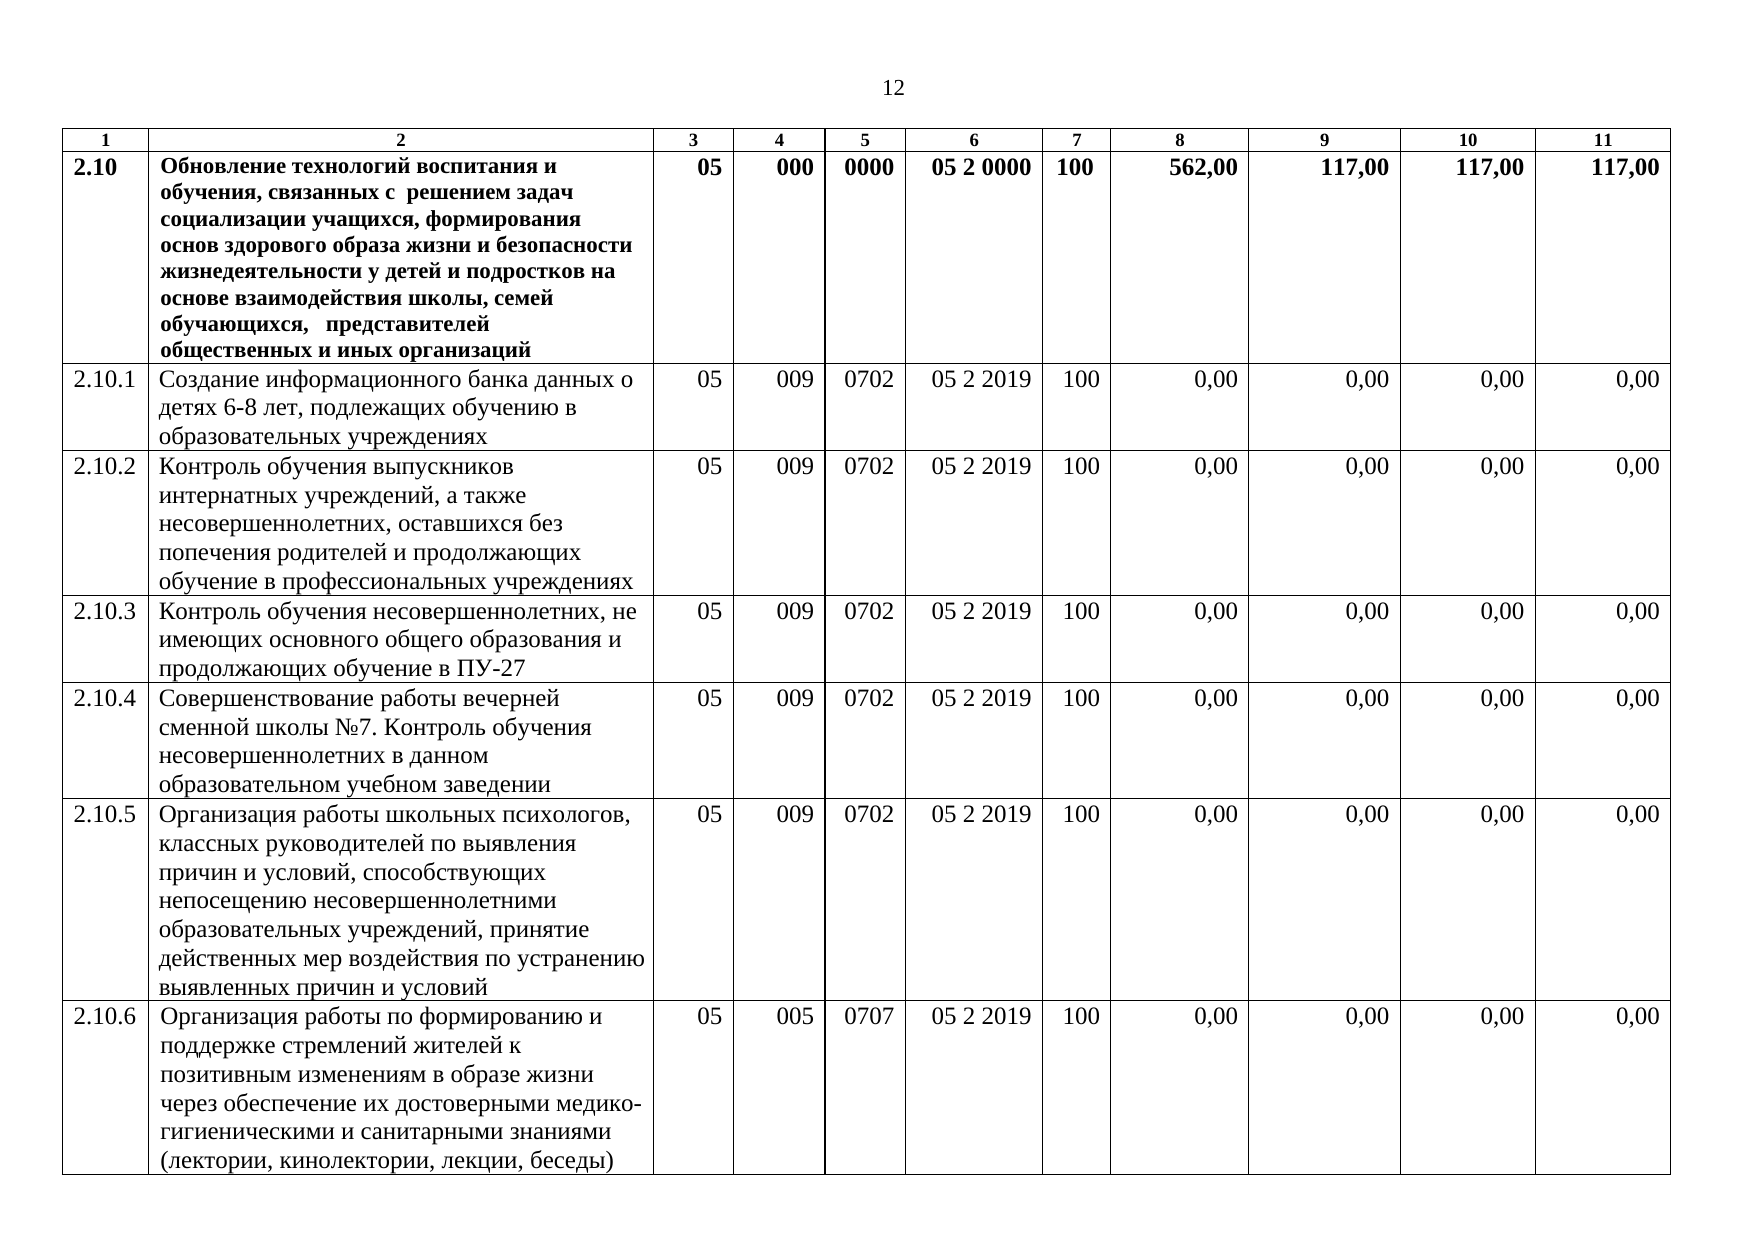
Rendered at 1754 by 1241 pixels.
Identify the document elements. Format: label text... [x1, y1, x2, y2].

table_cell 100 [1043, 152, 1110, 363]
table_cell 005 [734, 1001, 824, 1174]
table_cell Организация работы по формированию и поддержке стремлений жителей к позитивным изменениям в образе жизни через обеспечение их достоверными медико-гигиеническими и санитарными знаниями (лектории, кинолектории, лекции, беседы) [149, 1001, 653, 1174]
table_header 2 [149, 129, 653, 151]
table_header 10 [1401, 129, 1535, 151]
table_cell 0,00 [1111, 683, 1248, 798]
table_cell 0,00 [1249, 683, 1400, 798]
table_cell 0,00 [1249, 799, 1400, 1000]
table_cell 0702 [826, 364, 905, 450]
table_cell Контроль обучения выпускников интернатных учреждений, а также несовершеннолетних, оставшихся без попечения родителей и продолжающих обучение в профессиональных учреждениях [149, 451, 653, 595]
table_header 9 [1249, 129, 1400, 151]
table_cell 05 [654, 683, 733, 798]
table_cell 0,00 [1249, 1001, 1400, 1174]
table_cell 0,00 [1249, 596, 1400, 682]
table_cell 05 [654, 451, 733, 595]
table_header 4 [734, 129, 824, 151]
table_cell 05 2 2019 [906, 451, 1042, 595]
table_cell 05 2 0000 [906, 152, 1042, 363]
table_cell 0,00 [1249, 451, 1400, 595]
table_cell 0,00 [1401, 799, 1535, 1000]
table_cell 0,00 [1249, 364, 1400, 450]
table_cell 2.10.4 [63, 683, 148, 798]
table_cell 0,00 [1401, 451, 1535, 595]
table_cell 0000 [826, 152, 905, 363]
table_cell 0,00 [1111, 799, 1248, 1000]
table_cell 100 [1043, 683, 1110, 798]
table_cell 117,00 [1249, 152, 1400, 363]
table_header 7 [1043, 129, 1110, 151]
table_cell 100 [1043, 596, 1110, 682]
table_cell 0702 [826, 799, 905, 1000]
table_header 3 [654, 129, 733, 151]
table_cell 0,00 [1401, 683, 1535, 798]
table_cell 117,00 [1401, 152, 1535, 363]
table_cell 009 [734, 451, 824, 595]
table_cell 05 [654, 152, 733, 363]
table_header 8 [1111, 129, 1248, 151]
table_cell 009 [734, 596, 824, 682]
table_cell 2.10.2 [63, 451, 148, 595]
table_cell 0702 [826, 596, 905, 682]
table_cell 0,00 [1111, 451, 1248, 595]
table_cell 2.10.5 [63, 799, 148, 1000]
table_cell 0,00 [1536, 451, 1670, 595]
table_cell 100 [1043, 451, 1110, 595]
table_cell 05 [654, 1001, 733, 1174]
table_cell 117,00 [1536, 152, 1670, 363]
table_cell 009 [734, 799, 824, 1000]
table_cell 562,00 [1111, 152, 1248, 363]
table_cell 2.10.6 [63, 1001, 148, 1174]
table_cell 000 [734, 152, 824, 363]
table_cell 0702 [826, 683, 905, 798]
table_cell 0,00 [1401, 1001, 1535, 1174]
table_header 11 [1536, 129, 1670, 151]
table_cell Контроль обучения несовершеннолетних, не имеющих основного общего образования и продолжающих обучение в ПУ-27 [149, 596, 653, 682]
table_cell Организация работы школьных психологов, классных руководителей по выявления причин и условий, способствующих непосещению несовершеннолетними образовательных учреждений, принятие действенных мер воздействия по устранению выявленных причин и условий [149, 799, 653, 1000]
table_cell 05 2 2019 [906, 364, 1042, 450]
table_cell 05 2 2019 [906, 596, 1042, 682]
table_cell Совершенствование работы вечерней сменной школы №7. Контроль обучения несовершеннолетних в данном образовательном учебном заведении [149, 683, 653, 798]
table_cell 0,00 [1536, 1001, 1670, 1174]
table_header 1 [63, 129, 148, 151]
table_cell 009 [734, 683, 824, 798]
table_cell 05 2 2019 [906, 1001, 1042, 1174]
table_cell 2.10 [63, 152, 148, 363]
table_cell 05 [654, 799, 733, 1000]
table_cell 0,00 [1401, 364, 1535, 450]
table_cell 100 [1043, 799, 1110, 1000]
table_header 5 [826, 129, 905, 151]
table_cell 0,00 [1536, 799, 1670, 1000]
table_cell Обновление технологий воспитания и обучения, связанных с решением задач социализации учащихся, формирования основ здорового образа жизни и безопасности жизнедеятельности у детей и подростков на основе взаимодействия школы, семей обучающихся, представителей общественных и иных организаций [149, 152, 653, 363]
table_header 6 [906, 129, 1042, 151]
table_cell 2.10.1 [63, 364, 148, 450]
table_cell 100 [1043, 1001, 1110, 1174]
table_cell 0,00 [1401, 596, 1535, 682]
table_cell 0,00 [1111, 596, 1248, 682]
table_cell 0,00 [1536, 683, 1670, 798]
table_cell 05 [654, 596, 733, 682]
table_cell 05 2 2019 [906, 799, 1042, 1000]
table_cell 009 [734, 364, 824, 450]
table_cell 0,00 [1111, 364, 1248, 450]
table_cell 0,00 [1111, 1001, 1248, 1174]
table_cell 100 [1043, 364, 1110, 450]
table_cell 05 [654, 364, 733, 450]
table_cell 0,00 [1536, 364, 1670, 450]
table_cell 0,00 [1536, 596, 1670, 682]
table_cell 0702 [826, 451, 905, 595]
table_cell Создание информационного банка данных о детях 6-8 лет, подлежащих обучению в образовательных учреждениях [149, 364, 653, 450]
table_cell 2.10.3 [63, 596, 148, 682]
table_cell 0707 [826, 1001, 905, 1174]
table_cell 05 2 2019 [906, 683, 1042, 798]
